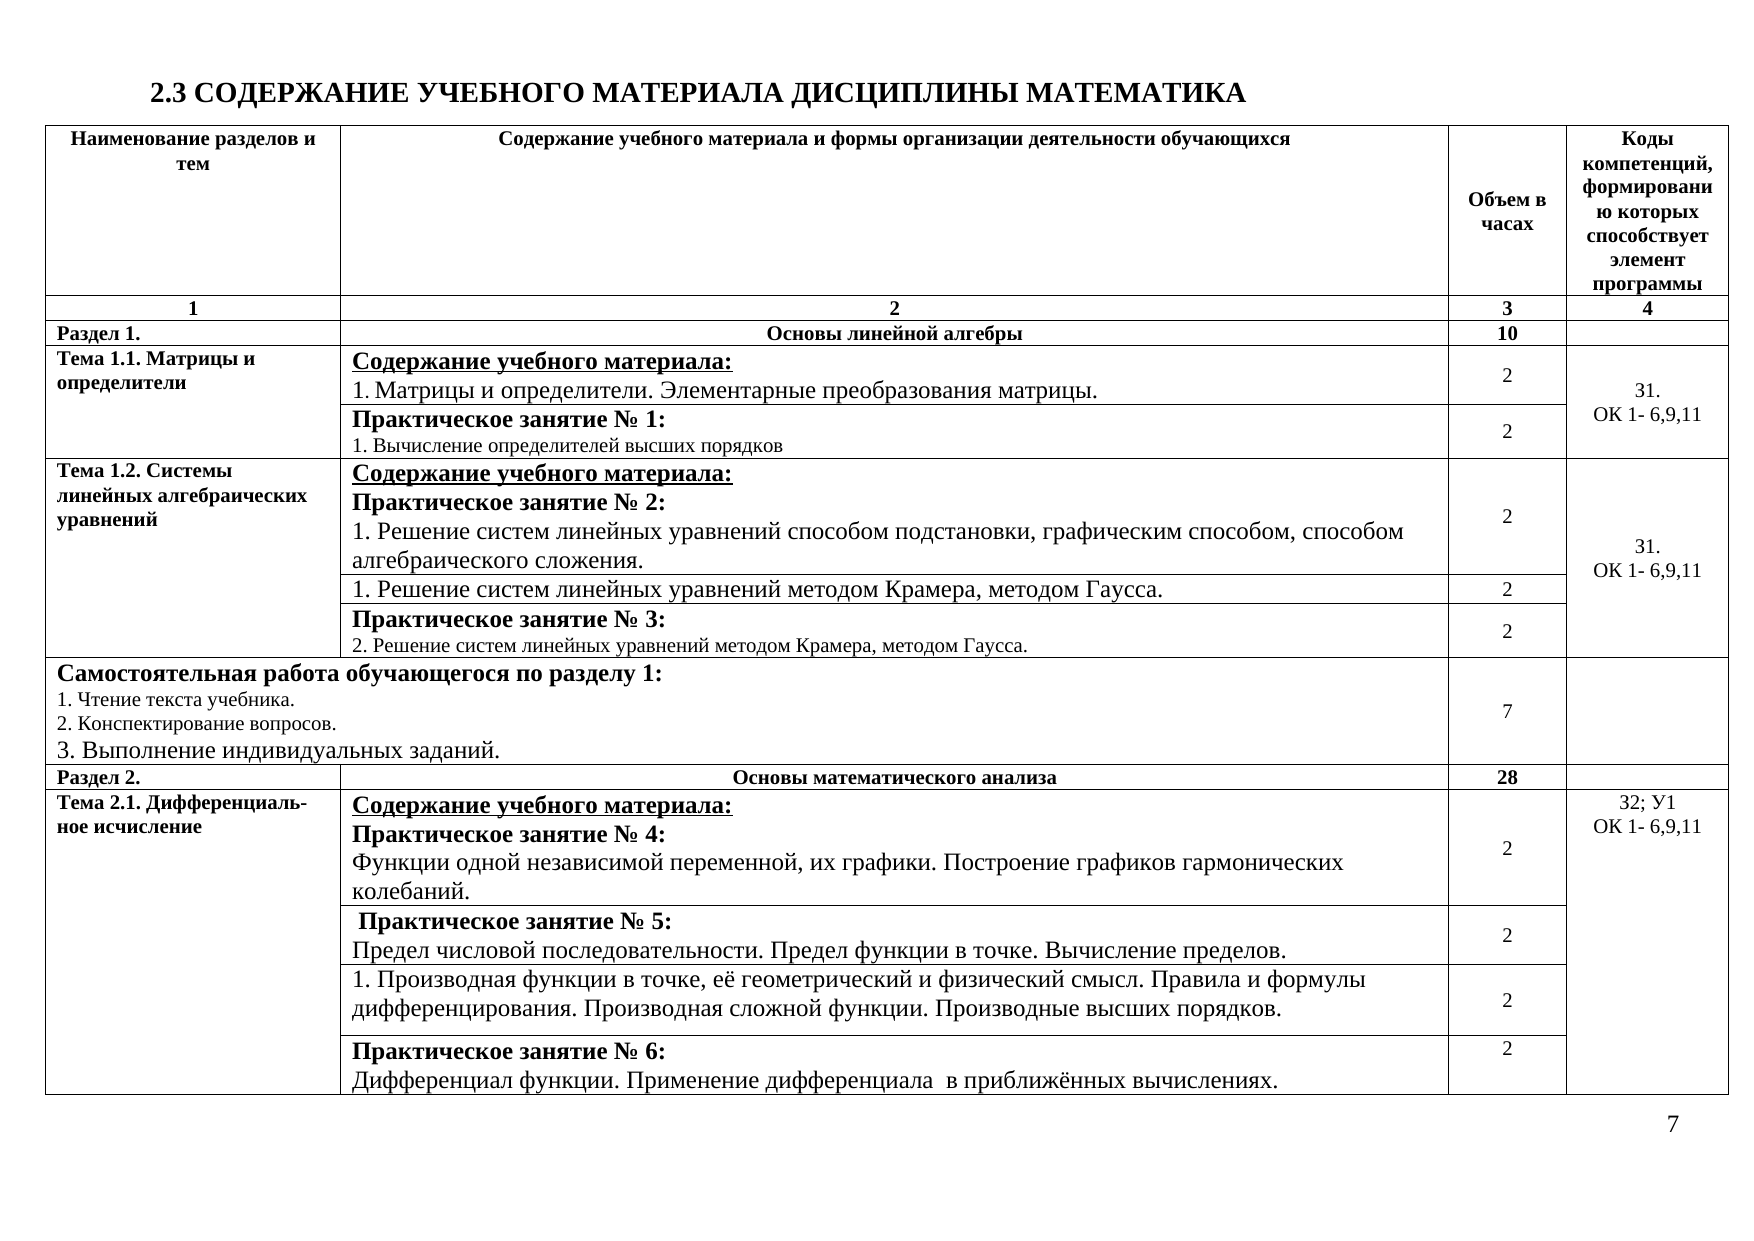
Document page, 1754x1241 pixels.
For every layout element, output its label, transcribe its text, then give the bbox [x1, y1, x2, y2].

table_cell Основы линейной алгебры [341, 321, 1448, 345]
table_cell З1. ОК 1- 6,9,11 [1567, 346, 1728, 457]
table_cell Основы математического анализа [341, 765, 1448, 789]
table_header Наименование разделов и тем [46, 126, 340, 295]
table_cell З1. ОК 1- 6,9,11 [1567, 459, 1728, 657]
table_cell Практическое занятие № 5: Предел числовой последовательности. Предел функции в точке. Вычисление пределов. [341, 906, 1448, 963]
table_header Содержание учебного материала и формы организации деятельности обучающихся [341, 126, 1448, 295]
table_cell Тема 1.2. Системы линейных алгебраических уравнений [46, 459, 340, 657]
table_cell 2 [1449, 346, 1566, 403]
table_cell 1 [46, 296, 340, 320]
subtitle 2.3 СОДЕРЖАНИЕ УЧЕБНОГО МАТЕРИАЛА ДИСЦИПЛИНЫ МАТЕМАТИКА [75, 75, 1679, 108]
table_cell 3 [1449, 296, 1566, 320]
table_cell [1567, 658, 1728, 764]
table_cell [1567, 765, 1728, 789]
table_cell Практическое занятие № 1: 1. Вычисление определителей высших порядков [341, 405, 1448, 457]
table_cell З2; У1 ОК 1- 6,9,11 [1567, 790, 1728, 1094]
table_cell 7 [1449, 658, 1566, 764]
table_cell Содержание учебного материала: 1. Матрицы и определители. Элементарные преобразования матрицы. [341, 346, 1448, 403]
table_cell Тема 1.1. Матрицы и определители [46, 346, 340, 457]
table_cell 2 [341, 296, 1448, 320]
table_cell 28 [1449, 765, 1566, 789]
table_cell Практическое занятие № 3: 2. Решение систем линейных уравнений методом Крамера, методом Гаусса. [341, 604, 1448, 657]
table_cell 1. Производная функции в точке, её геометрический и физический смысл. Правила и формулы дифференцирования. Производная сложной функции. Производные высших порядков. [341, 965, 1448, 1035]
table_cell 2 [1449, 459, 1566, 573]
table_cell 2 [1449, 405, 1566, 457]
table_cell 1. Решение систем линейных уравнений методом Крамера, методом Гаусса. [341, 575, 1448, 603]
table_cell Раздел 1. [46, 321, 340, 345]
table_cell [1567, 321, 1728, 345]
table_cell 2 [1449, 965, 1566, 1035]
table_cell 2 [1449, 790, 1566, 905]
table_cell 2 [1449, 906, 1566, 963]
table_header Объем в часах [1449, 126, 1566, 295]
table_cell Содержание учебного материала: Практическое занятие № 4: Функции одной независимой переменной, их графики. Построение графиков гармонических колебаний. [341, 790, 1448, 905]
table_cell 2 [1449, 575, 1566, 603]
table_cell Практическое занятие № 6: Дифференциал функции. Применение дифференциала в приближённых вычислениях. [341, 1036, 1448, 1094]
table_cell Самостоятельная работа обучающегося по разделу 1: 1. Чтение текста учебника. 2. Конспектирование вопросов. 3. Выполнение индивидуальных заданий. [46, 658, 1448, 764]
table_header Коды компетенций, формированию которых способствует элемент программы [1567, 126, 1728, 295]
table_cell 4 [1567, 296, 1728, 320]
table_cell Тема 2.1. Дифференциаль-ное исчисление [46, 790, 340, 1094]
table_cell 10 [1449, 321, 1566, 345]
table_cell Содержание учебного материала: Практическое занятие № 2: 1. Решение систем линейных уравнений способом подстановки, графическим способом, способом алгебраического сложения. [341, 459, 1448, 573]
table_cell 2 [1449, 1036, 1566, 1094]
table_cell Раздел 2. [46, 765, 340, 789]
table_cell 2 [1449, 604, 1566, 657]
